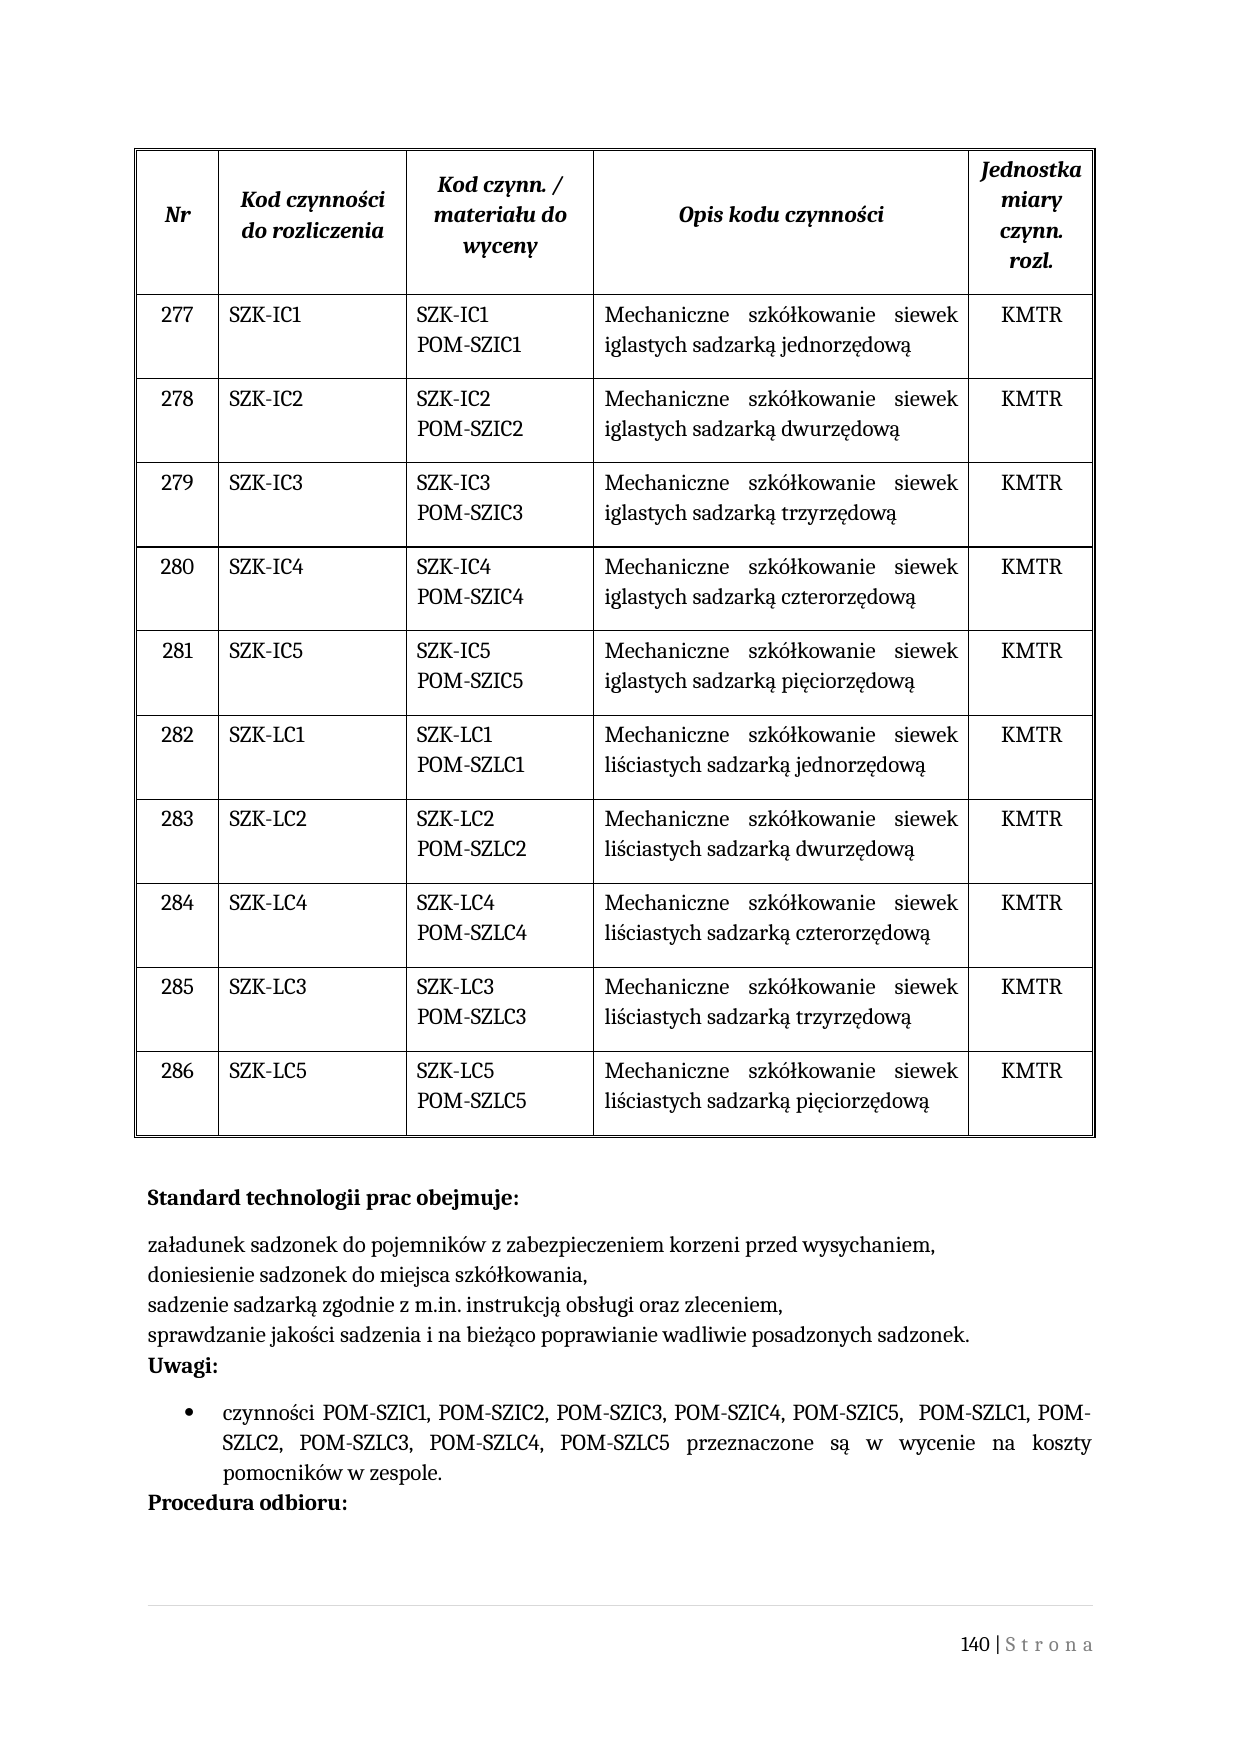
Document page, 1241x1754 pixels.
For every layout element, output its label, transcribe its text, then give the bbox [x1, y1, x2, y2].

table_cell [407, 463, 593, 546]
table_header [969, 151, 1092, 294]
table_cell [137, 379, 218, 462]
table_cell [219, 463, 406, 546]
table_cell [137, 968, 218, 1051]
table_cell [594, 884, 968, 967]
text Uwagi: [148, 1352, 1093, 1379]
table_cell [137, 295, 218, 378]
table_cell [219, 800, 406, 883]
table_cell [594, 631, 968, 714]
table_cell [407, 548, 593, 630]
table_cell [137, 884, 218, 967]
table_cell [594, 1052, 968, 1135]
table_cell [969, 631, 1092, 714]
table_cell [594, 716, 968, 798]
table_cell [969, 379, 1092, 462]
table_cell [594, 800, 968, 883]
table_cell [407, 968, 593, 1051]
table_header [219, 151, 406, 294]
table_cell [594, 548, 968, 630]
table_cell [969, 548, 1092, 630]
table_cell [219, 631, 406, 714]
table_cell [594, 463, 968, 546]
text załadunek sadzonek do pojemników z zabezpieczeniem korzeni przed wysychaniem, [148, 1232, 1093, 1258]
text Standard technologii prac obejmuje: [148, 1185, 1093, 1211]
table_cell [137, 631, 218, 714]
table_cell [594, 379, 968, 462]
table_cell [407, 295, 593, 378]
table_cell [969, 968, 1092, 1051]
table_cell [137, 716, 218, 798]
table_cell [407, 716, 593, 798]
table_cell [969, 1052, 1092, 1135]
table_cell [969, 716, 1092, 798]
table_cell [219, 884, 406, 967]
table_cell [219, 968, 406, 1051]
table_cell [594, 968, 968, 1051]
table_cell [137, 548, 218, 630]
list czynności POM-SZIC1, POM-SZIC2, POM-SZIC3, POM-SZIC4, POM-SZIC5, POM-SZLC1, POM-SZLC2, POM-SZLC3, POM-SZLC4, POM-SZLC5 przeznaczone są w wycenie na koszty pomocników w zespole. [185, 1399, 1093, 1486]
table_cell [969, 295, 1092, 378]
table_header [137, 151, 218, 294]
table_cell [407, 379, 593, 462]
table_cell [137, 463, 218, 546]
text Procedura odbioru: [148, 1490, 1093, 1516]
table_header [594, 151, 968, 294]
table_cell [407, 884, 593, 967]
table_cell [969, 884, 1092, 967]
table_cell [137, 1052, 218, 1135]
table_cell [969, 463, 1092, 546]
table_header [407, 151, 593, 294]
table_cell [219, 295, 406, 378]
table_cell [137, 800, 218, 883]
text sprawdzanie jakości sadzenia i na bieżąco poprawianie wadliwie posadzonych sadzonek. [148, 1322, 1093, 1349]
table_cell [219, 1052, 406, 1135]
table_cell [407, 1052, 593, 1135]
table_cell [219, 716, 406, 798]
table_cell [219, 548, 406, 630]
text doniesienie sadzonek do miejsca szkółkowania, [148, 1262, 1093, 1288]
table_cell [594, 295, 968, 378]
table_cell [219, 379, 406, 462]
text sadzenie sadzarką zgodnie z m.in. instrukcją obsługi oraz zleceniem, [148, 1292, 1093, 1318]
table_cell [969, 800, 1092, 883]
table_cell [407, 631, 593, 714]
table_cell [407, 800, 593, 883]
